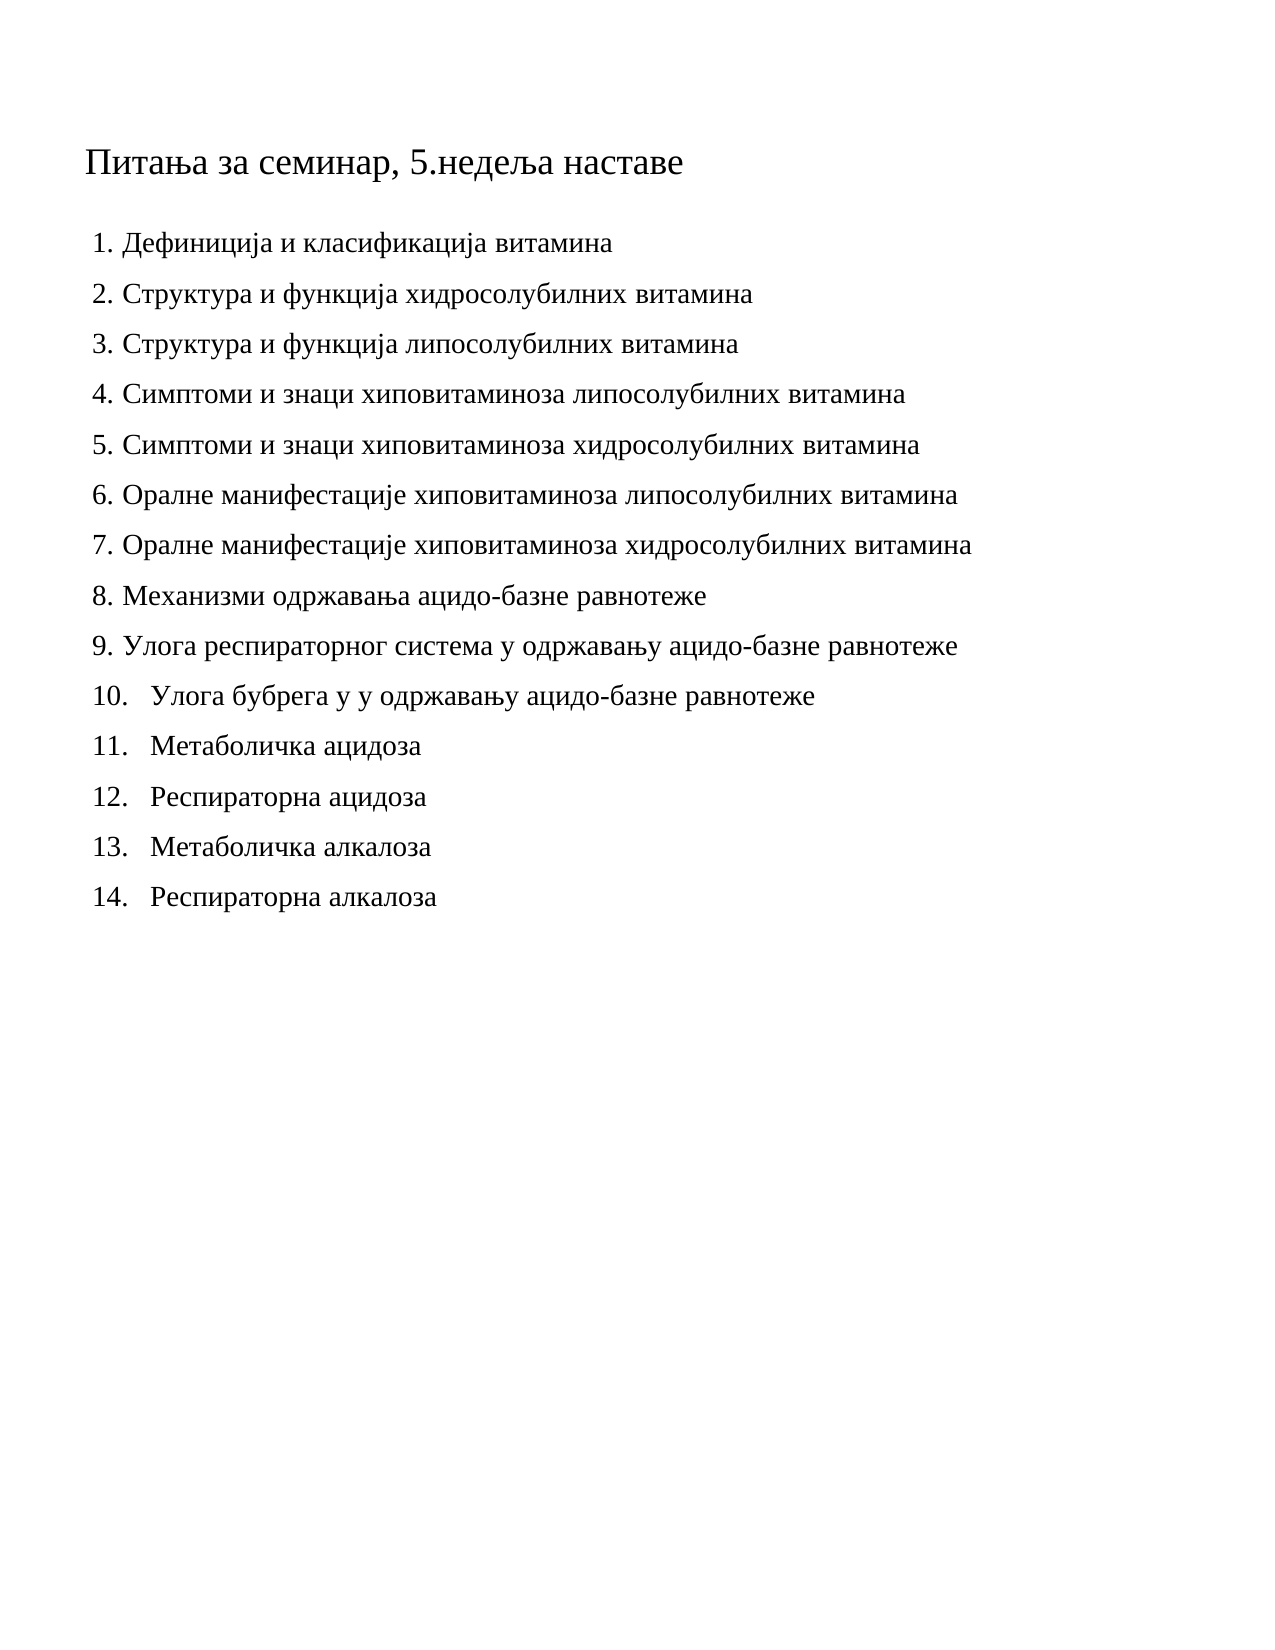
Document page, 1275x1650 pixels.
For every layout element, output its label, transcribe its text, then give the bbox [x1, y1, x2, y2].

list Оралне манифестације хиповитаминоза хидросолубилних витамина [92, 527, 1096, 561]
list Респираторна ацидоза [92, 779, 1096, 813]
list Улога респираторног система у одржавању ацидо-базне равнотеже [92, 628, 1096, 662]
list Структура и функција хидросолубилних витамина [92, 276, 1096, 309]
list Оралне манифестације хиповитаминоза липосолубилних витамина [92, 477, 1096, 511]
list Метаболичка алкалоза [92, 829, 1096, 863]
title Питања за семинар, 5.недеља наставе [84, 139, 1096, 183]
list Респираторна алкалоза [92, 879, 1096, 913]
list Симптоми и знаци хиповитаминоза липосолубилних витамина [92, 376, 1096, 410]
list Метаболичка ацидоза [92, 728, 1096, 762]
list Механизми одржавања ацидо-базне равнотеже [92, 578, 1096, 612]
list Симптоми и знаци хиповитаминоза хидросолубилних витамина [92, 427, 1096, 461]
list Дефиниција и класификација витамина [92, 225, 1096, 259]
list Улога бубрега у у одржавању ацидо-базне равнотеже [92, 678, 1096, 712]
list Структура и функција липосолубилних витамина [92, 326, 1096, 360]
